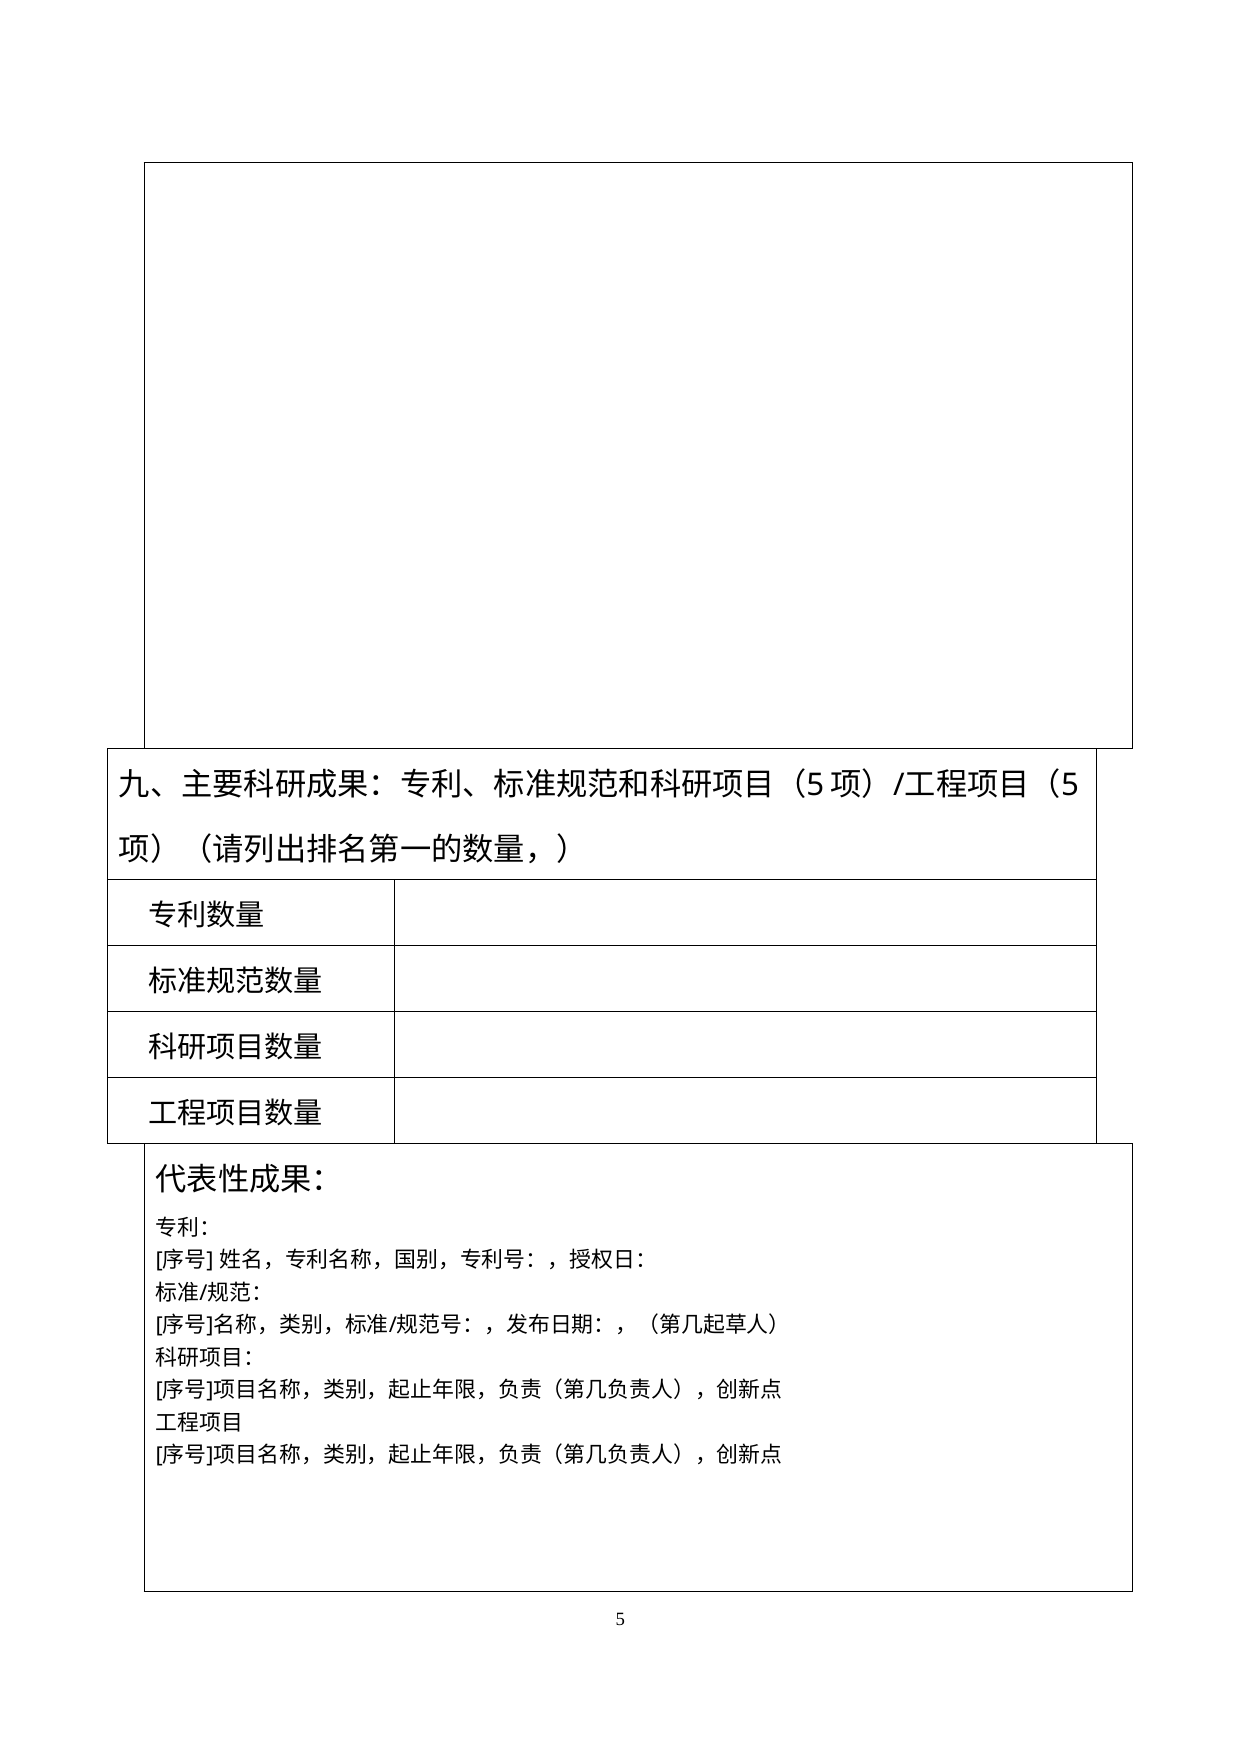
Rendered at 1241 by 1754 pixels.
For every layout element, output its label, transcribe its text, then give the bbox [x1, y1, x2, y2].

table_cell 科研项目数量 [108, 1012, 394, 1077]
table_cell 九、主要科研成果：专利、标准规范和科研项目（5项）/工程项目（5项）（请列出排名第一的数量，） [108, 749, 1096, 879]
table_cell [145, 163, 1132, 748]
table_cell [145, 1144, 1132, 1591]
table_cell [395, 1078, 1096, 1143]
table_cell 工程项目数量 [108, 1078, 394, 1143]
table_cell [395, 946, 1096, 1011]
table_cell 专利数量 [108, 880, 394, 945]
table_cell [395, 880, 1096, 945]
table_cell [395, 1012, 1096, 1077]
table_cell 标准规范数量 [108, 946, 394, 1011]
